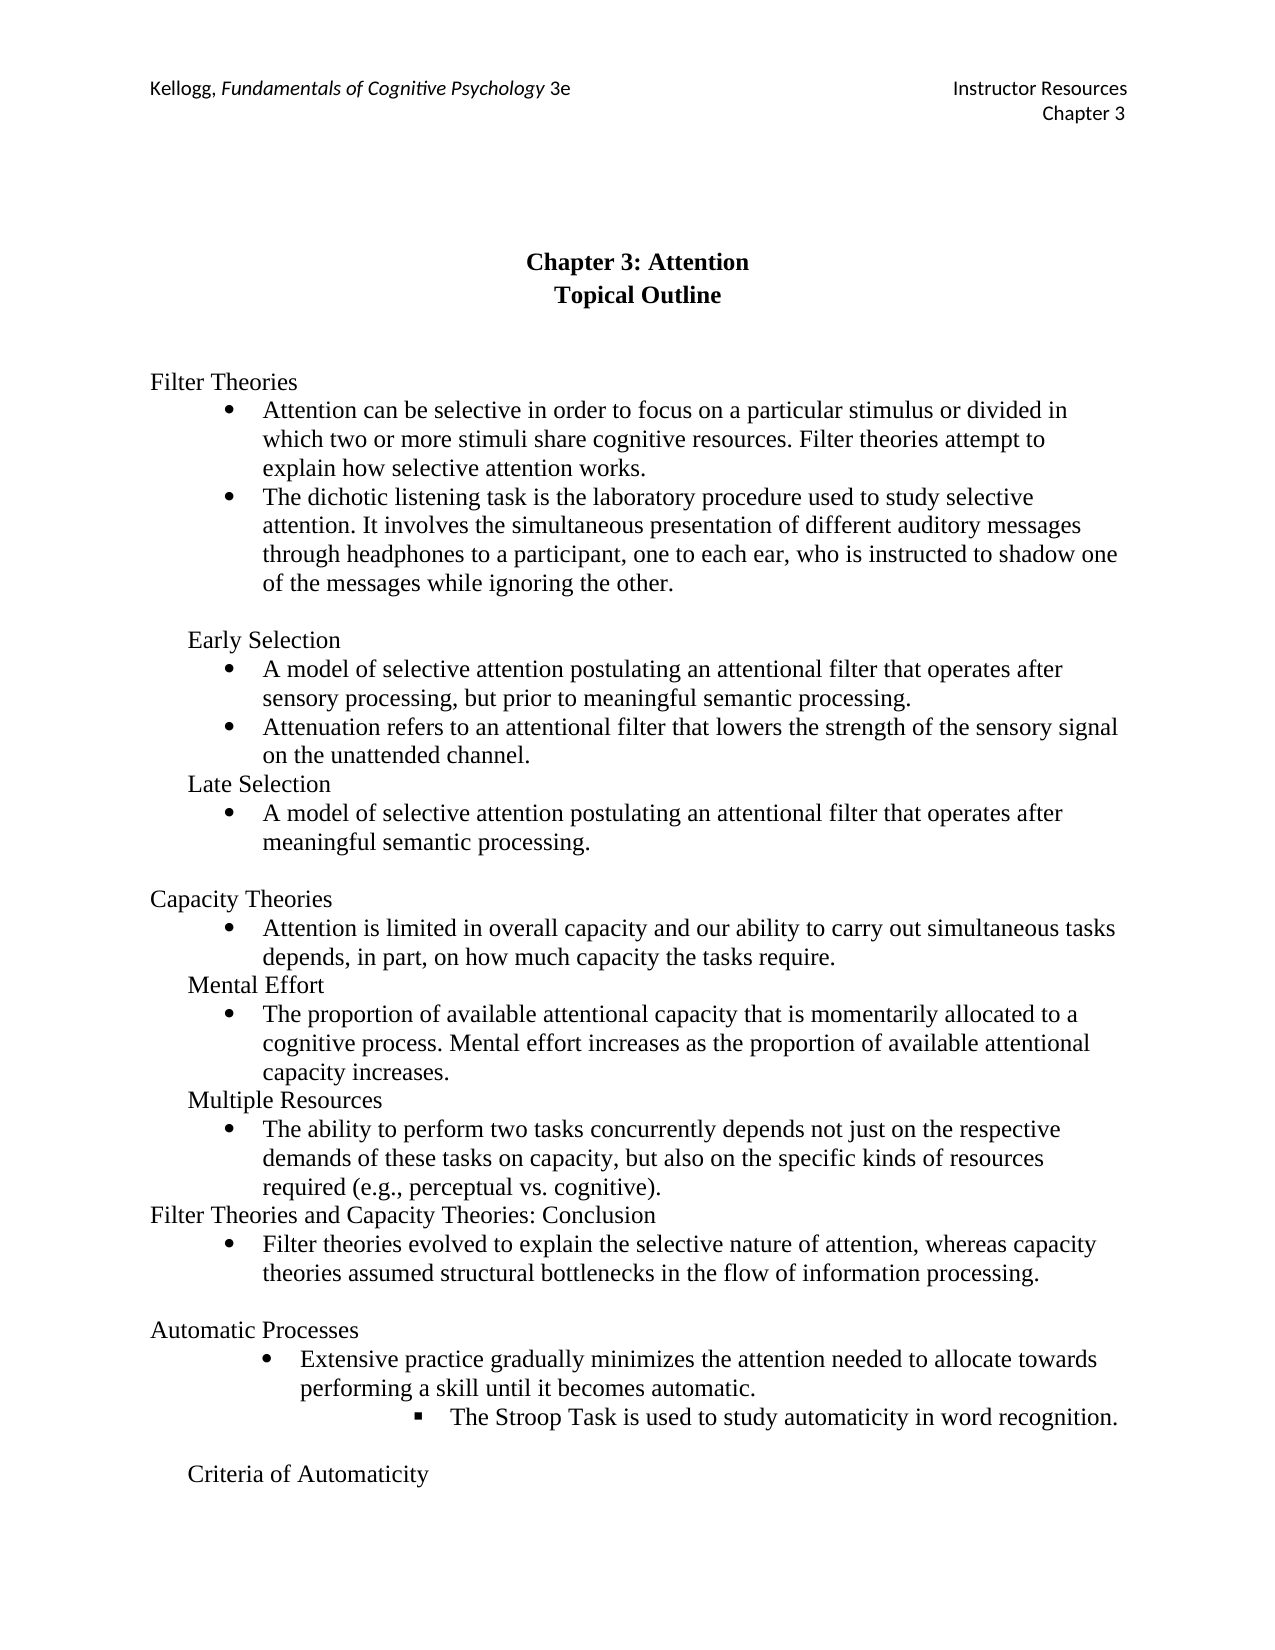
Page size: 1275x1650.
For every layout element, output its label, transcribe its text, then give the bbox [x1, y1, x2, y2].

list Attenuation refers to an attentional filter that lowers the strength of the sensory signal on the unattended channel. [225, 712, 1125, 769]
text Filter Theories [150, 367, 1125, 395]
text Topical Outline [150, 280, 1125, 308]
list Filter theories evolved to explain the selective nature of attention, whereas capacity theories assumed structural bottlenecks in the flow of information processing. [225, 1229, 1125, 1287]
list Attention can be selective in order to focus on a particular stimulus or divided in which two or more stimuli share cognitive resources. Filter theories attempt to explain how selective attention works. [225, 395, 1125, 482]
list The ability to perform two tasks concurrently depends not just on the respective demands of these tasks on capacity, but also on the specific kinds of resources required (e.g., perceptual vs. cognitive). [225, 1114, 1125, 1200]
text Multiple Resources [187, 1085, 1125, 1114]
list The Stroop Task is used to study automaticity in word recognition. [412, 1402, 1125, 1430]
text Criteria of Automaticity [187, 1459, 1125, 1488]
list A model of selective attention postulating an attentional filter that operates after meaningful semantic processing. [225, 798, 1125, 855]
text Capacity Theories [150, 884, 1125, 913]
text Chapter 3: Attention [150, 247, 1125, 275]
text Mental Effort [187, 970, 1125, 999]
list Extensive practice gradually minimizes the attention needed to allocate towards performing a skill until it becomes automatic. [262, 1344, 1125, 1402]
list The dichotic listening task is the laboratory procedure used to study selective attention. It involves the simultaneous presentation of different auditory messages through headphones to a participant, one to each ear, who is instructed to shadow one of the messages while ignoring the other. [225, 482, 1125, 597]
text Early Selection [187, 625, 1125, 654]
text Filter Theories and Capacity Theories: Conclusion [150, 1200, 1125, 1229]
list A model of selective attention postulating an attentional filter that operates after sensory processing, but prior to meaningful semantic processing. [225, 654, 1125, 712]
list The proportion of available attentional capacity that is momentarily allocated to a cognitive process. Mental effort increases as the proportion of available attentional capacity increases. [225, 999, 1125, 1085]
text Automatic Processes [150, 1315, 1125, 1344]
list Attention is limited in overall capacity and our ability to carry out simultaneous tasks depends, in part, on how much capacity the tasks require. [225, 913, 1125, 970]
text Late Selection [187, 769, 1125, 798]
